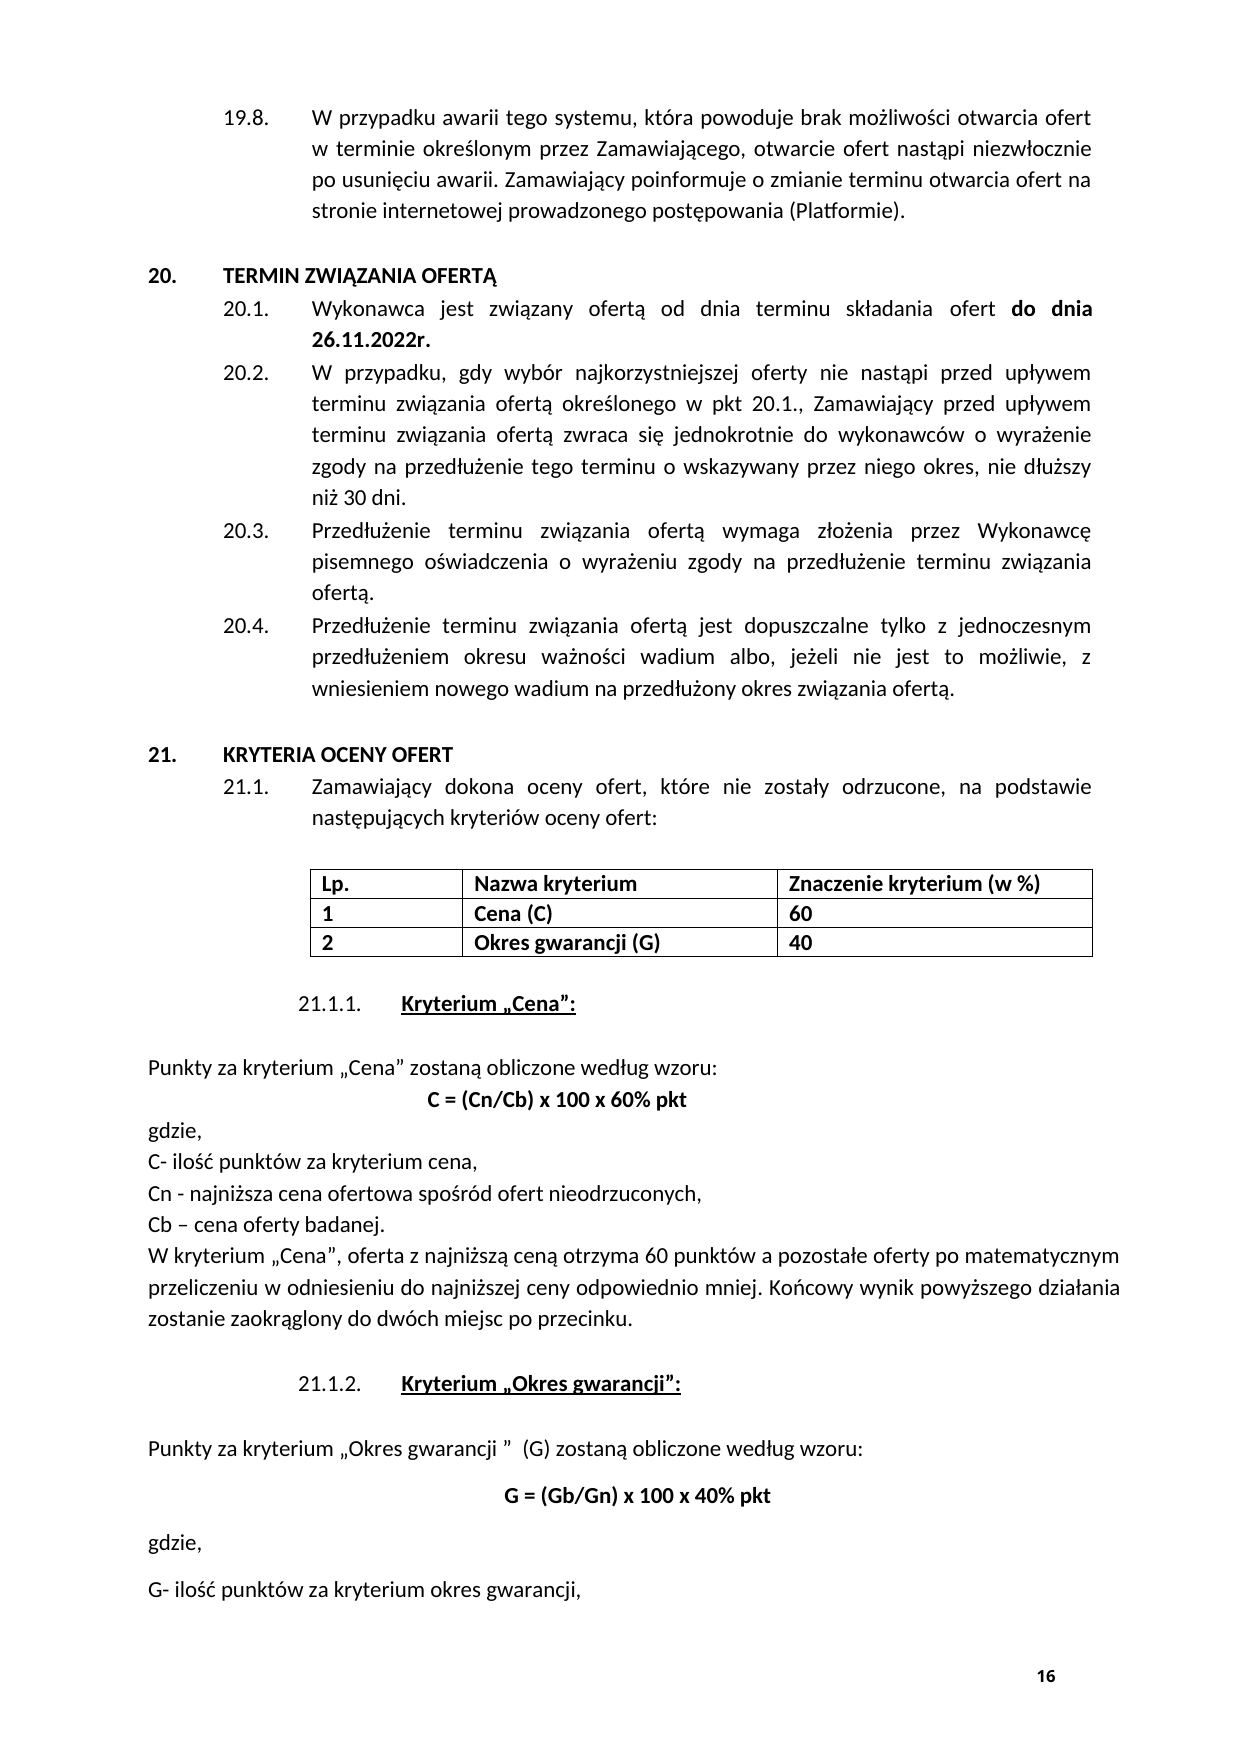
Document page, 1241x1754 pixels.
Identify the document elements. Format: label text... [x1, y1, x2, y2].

text gdzie, [148, 1528, 1128, 1556]
table_cell 2 [311, 928, 462, 956]
list C = (Cn/Cb) x 100 x 60% pkt [148, 1085, 967, 1113]
table_header Znaczenie kryterium (w %) [778, 870, 1092, 898]
text Punkty za kryterium „Okres gwarancji ” (G) zostaną obliczone według wzoru: [148, 1434, 1128, 1462]
table_cell 60 [778, 899, 1092, 927]
table_cell 1 [311, 899, 462, 927]
list Przedłużenie terminu związania ofertą jest dopuszczalne tylko z jednoczesnym przedłużeniem okresu ważności wadium albo, jeżeli nie jest to możliwie, z wniesieniem nowego wadium na przedłużony okres związania ofertą. [223, 611, 1093, 702]
list W przypadku awarii tego systemu, która powoduje brak możliwości otwarcia ofert w terminie określonym przez Zamawiającego, otwarcie ofert nastąpi niezwłocznie po usunięciu awarii. Zamawiający poinformuje o zmianie terminu otwarcia ofert na stronie internetowej prowadzonego postępowania (Platformie). [223, 103, 1093, 224]
text G- ilość punktów za kryterium okres gwarancji, [148, 1575, 1128, 1603]
list W przypadku, gdy wybór najkorzystniejszej oferty nie nastąpi przed upływem terminu związania ofertą określonego w pkt 20.1., Zamawiający przed upływem terminu związania ofertą zwraca się jednokrotnie do wykonawców o wyrażenie zgody na przedłużenie tego terminu o wskazywany przez niego okres, nie dłuższy niż 30 dni. [223, 358, 1093, 511]
list W kryterium „Cena”, oferta z najniższą ceną otrzyma 60 punktów a pozostałe oferty po matematycznym przeliczeniu w odniesieniu do najniższej ceny odpowiednio mniej. Końcowy wynik powyższego działania zostanie zaokrąglony do dwóch miejsc po przecinku. [148, 1241, 1122, 1332]
table_header Nazwa kryterium [463, 870, 777, 898]
table_cell Cena (C) [463, 899, 777, 927]
list Cb – cena oferty badanej. [148, 1210, 967, 1238]
table_cell 40 [778, 928, 1092, 956]
list Kryterium „Okres gwarancji”: [298, 1369, 1093, 1397]
list Wykonawca jest związany ofertą od dnia terminu składania ofert do dnia 26.11.2022r. [223, 294, 1093, 353]
table_header Lp. [311, 870, 462, 898]
list Kryterium „Cena”: [298, 989, 1093, 1017]
list Punkty za kryterium „Cena” zostaną obliczone według wzoru: [148, 1053, 967, 1081]
text G = (Gb/Gn) x 100 x 40% pkt [148, 1481, 1128, 1509]
list gdzie, [148, 1116, 967, 1144]
list Cn - najniższa cena ofertowa spośród ofert nieodrzuconych, [148, 1179, 967, 1207]
list KRYTERIA OCENY OFERT [148, 740, 1093, 768]
list TERMIN ZWIĄZANIA OFERTĄ [148, 262, 1093, 289]
list C- ilość punktów za kryterium cena, [148, 1147, 967, 1175]
list Zamawiający dokona oceny ofert, które nie zostały odrzucone, na podstawie następujących kryteriów oceny ofert: [223, 772, 1093, 832]
table_cell Okres gwarancji (G) [463, 928, 777, 956]
list Przedłużenie terminu związania ofertą wymaga złożenia przez Wykonawcę pisemnego oświadczenia o wyrażeniu zgody na przedłużenie terminu związania ofertą. [223, 516, 1093, 607]
